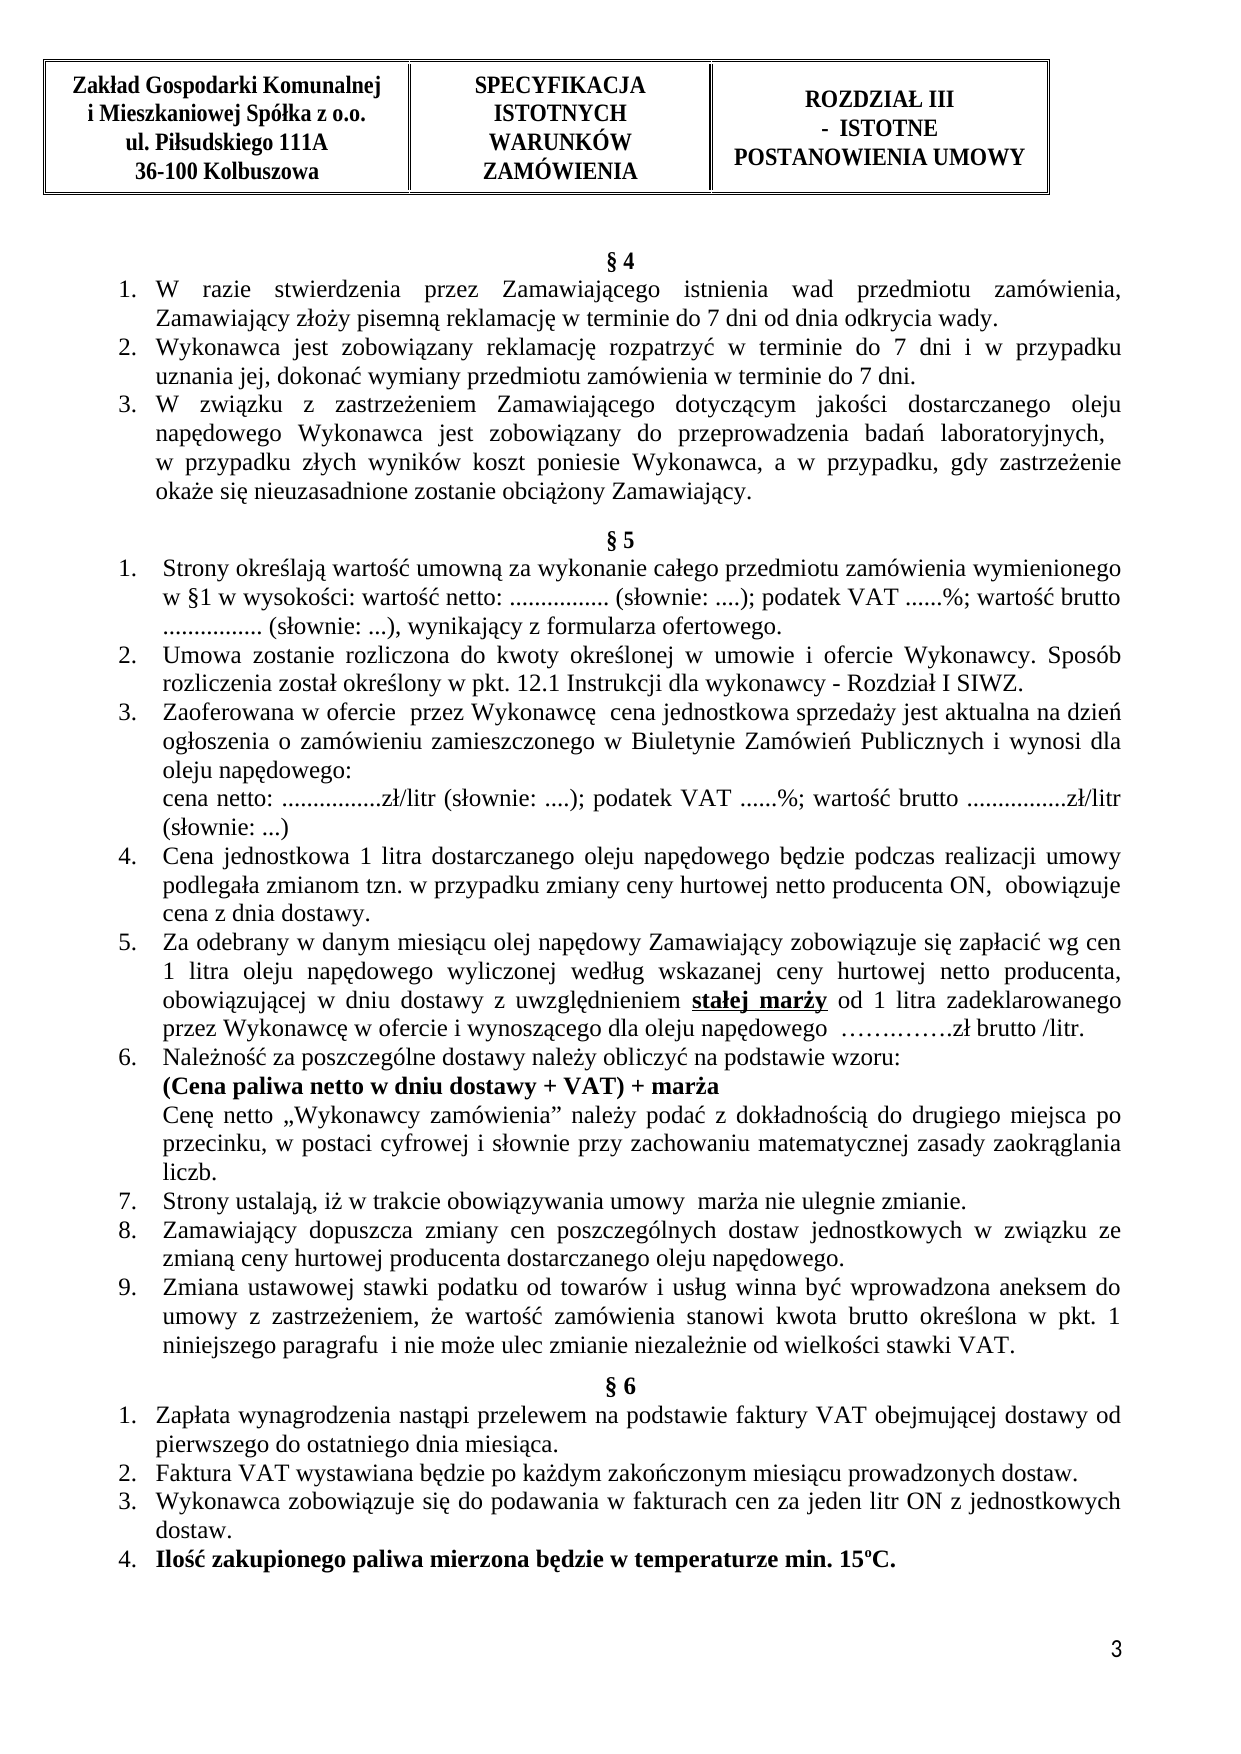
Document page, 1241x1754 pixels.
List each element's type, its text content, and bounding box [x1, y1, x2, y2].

list Strony określają wartość umowną za wykonanie całego przedmiotu zamówienia wymienionego w §1 w wysokości: wartość netto: ................ (słownie: ....); podatek VAT ......%; wartość brutto ................ (słownie: ...), wynikający z formularza ofertowego. [118, 553, 1122, 640]
list Należność za poszczególne dostawy należy obliczyć na podstawie wzoru: [118, 1042, 1122, 1071]
list Faktura VAT wystawiana będzie po każdym zakończonym miesiącu prowadzonych dostaw. [118, 1458, 1122, 1486]
list Strony ustalają, iż w trakcie obowiązywania umowy marża nie ulegnie zmianie. [118, 1186, 1122, 1215]
text (Cena paliwa netto w dniu dostawy + VAT) + marża [162, 1071, 1122, 1100]
list Zaoferowana w ofercie przez Wykonawcę cena jednostkowa sprzedaży jest aktualna na dzień ogłoszenia o zamówieniu zamieszczonego w Biuletynie Zamówień Publicznych i wynosi dla oleju napędowego: [118, 697, 1122, 783]
list Zapłata wynagrodzenia nastąpi przelewem na podstawie faktury VAT obejmującej dostawy od pierwszego do ostatniego dnia miesiąca. [118, 1400, 1122, 1458]
list Zamawiający dopuszcza zmiany cen poszczególnych dostaw jednostkowych w związku ze zmianą ceny hurtowej producenta dostarczanego oleju napędowego. [118, 1215, 1122, 1272]
text § 5 [118, 514, 1122, 553]
list W związku z zastrzeżeniem Zamawiającego dotyczącym jakości dostarczanego oleju napędowego Wykonawca jest zobowiązany do przeprowadzenia badań laboratoryjnych, w przypadku złych wyników koszt poniesie Wykonawca, a w przypadku, gdy zastrzeżenie okaże się nieuzasadnione zostanie obciążony Zamawiający. [118, 389, 1122, 504]
list Zmiana ustawowej stawki podatku od towarów i usług winna być wprowadzona aneksem do umowy z zastrzeżeniem, że wartość zamówienia stanowi kwota brutto określona w pkt. 1 niniejszego paragrafu i nie może ulec zmianie niezależnie od wielkości stawki VAT. [118, 1272, 1122, 1358]
text § 6 [118, 1358, 1122, 1400]
list Wykonawca zobowiązuje się do podawania w fakturach cen za jeden litr ON z jednostkowych dostaw. [118, 1486, 1122, 1544]
list Cena jednostkowa dostarczanego oleju napędowego będzie podczas realizacji umowy podlegała zmianom tzn. w przypadku zmiany ceny hurtowej netto producenta ON, obowiązuje cena z dnia dostawy. [118, 841, 1122, 927]
list W razie stwierdzenia przez Zamawiającego istnienia wad przedmiotu zamówienia, Zamawiający złoży pisemną reklamację w terminie do 7 dni od dnia odkrycia wady. [118, 274, 1122, 332]
text Cenę netto „Wykonawcy zamówienia” należy podać z dokładnością do drugiego miejsca po przecinku, w postaci cyfrowej i słownie przy zachowaniu matematycznej zasady zaokrąglania liczb. [162, 1100, 1122, 1186]
text cena netto: ................zł/litr (słownie: ....); podatek VAT ......%; wartość brutto ................zł/litr (słownie: ...) [162, 783, 1122, 841]
list Wykonawca jest zobowiązany reklamację rozpatrzyć w terminie do 7 dni i w przypadku uznania jej, dokonać wymiany przedmiotu zamówienia w terminie do 7 dni. [118, 332, 1122, 389]
list Za odebrany w danym miesiącu olej napędowy Zamawiający zobowiązuje się zapłacić wg cen oleju napędowego wyliczonej według wskazanej ceny hurtowej netto producenta, obowiązującej w dniu dostawy z uwzględnieniem stałej marży od zadeklarowanego przez Wykonawcę w ofercie i wynoszącego dla oleju napędowego …….…….zł brutto /litr. [118, 927, 1122, 1042]
list Ilość zakupionego paliwa mierzona będzie w temperaturze min. 15oC. [118, 1544, 1122, 1573]
text § 4 [118, 235, 1122, 274]
list Umowa zostanie rozliczona do kwoty określonej w umowie i ofercie Wykonawcy. Sposób rozliczenia został określony w pkt. 12.1 Instrukcji dla wykonawcy - Rozdział I SIWZ. [118, 640, 1122, 697]
